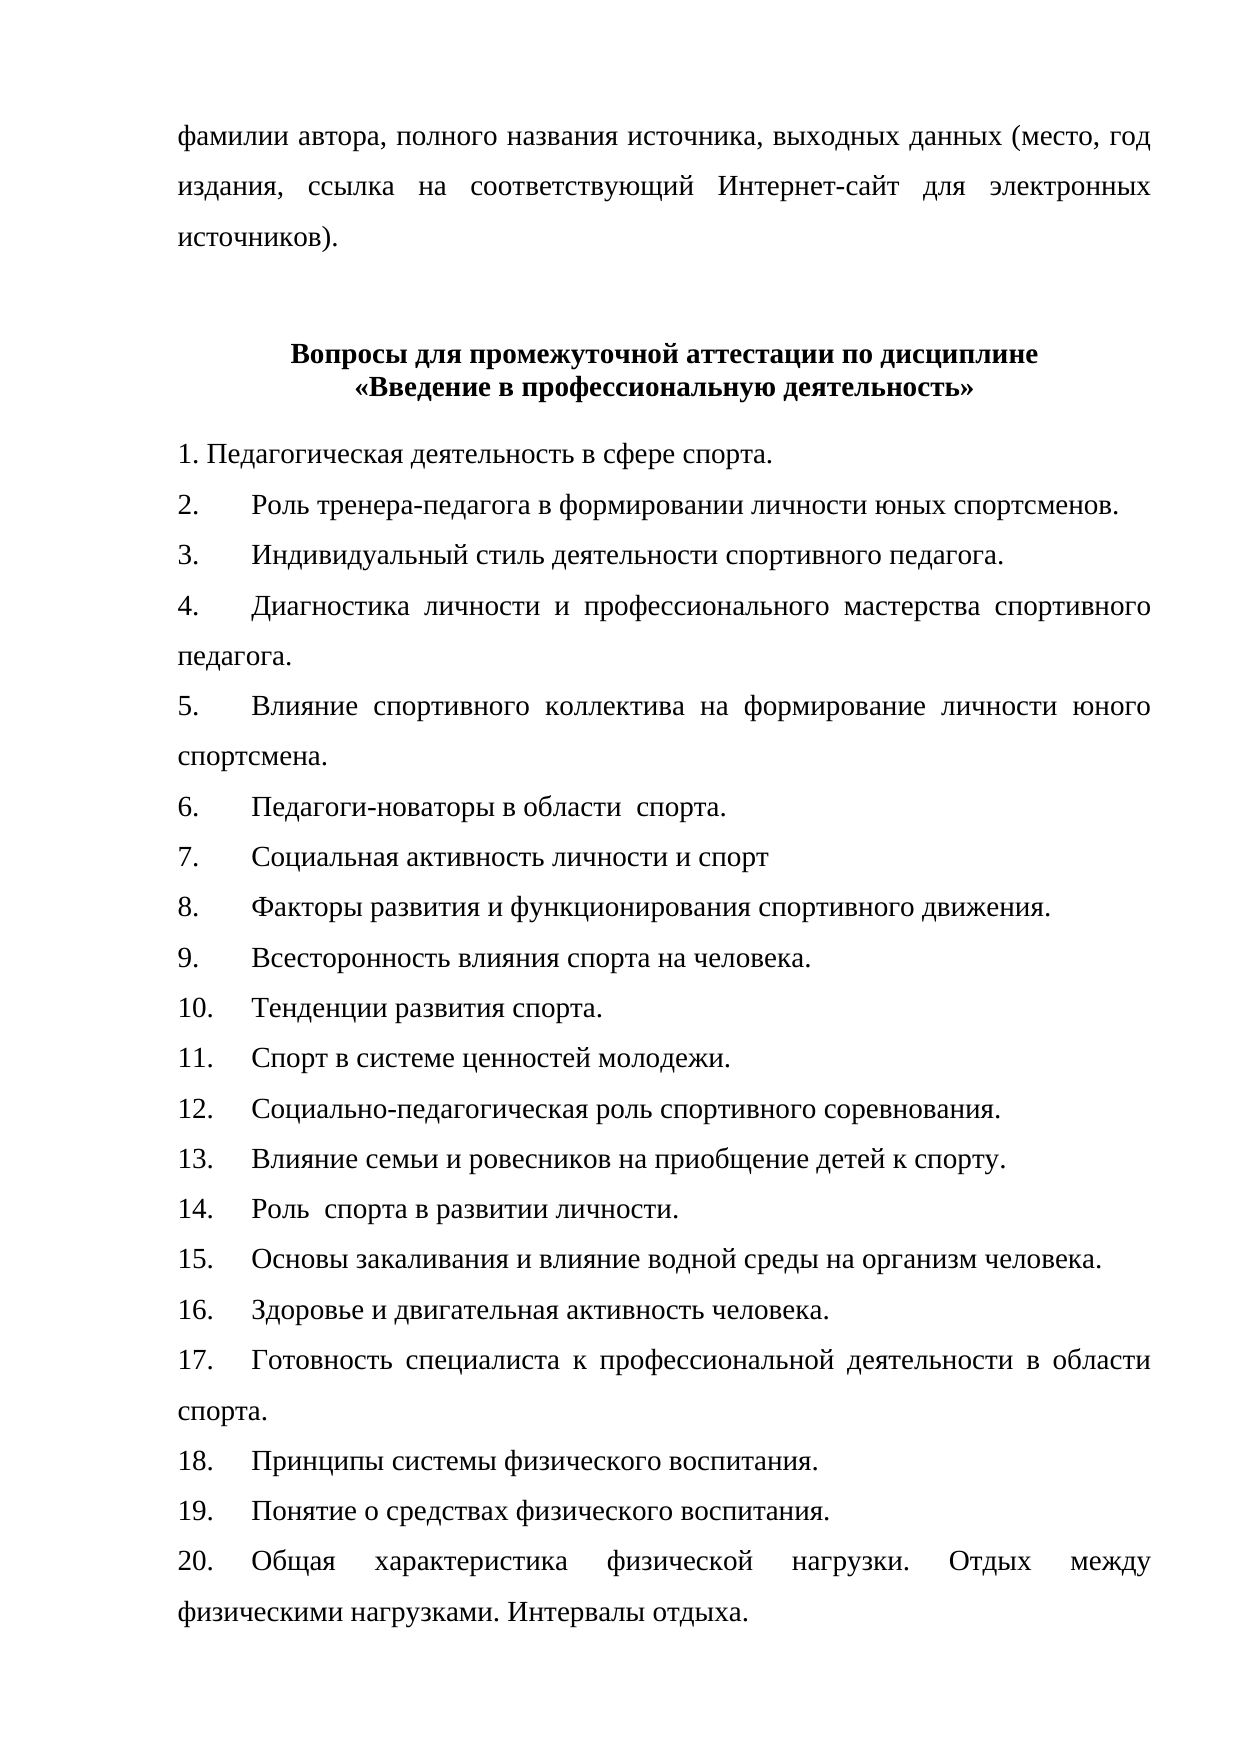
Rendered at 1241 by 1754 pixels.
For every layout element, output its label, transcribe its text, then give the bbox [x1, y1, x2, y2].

text 16. Здоровье и двигательная активность человека. [177, 1292, 1152, 1326]
text 6. Педагоги-новаторы в области спорта. [177, 789, 1152, 822]
text 7. Социальная активность личности и спорт [177, 839, 1152, 873]
text 1. Педагогическая деятельность в сфере спорта. [177, 437, 1152, 470]
text 15. Основы закаливания и влияние водной среды на организм человека. [177, 1242, 1152, 1275]
text 9. Всесторонность влияния спорта на человека. [177, 940, 1152, 973]
text 19. Понятие о средствах физического воспитания. [177, 1493, 1152, 1527]
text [177, 118, 1152, 252]
text 20. Общая характеристика физической нагрузки. Отдых между физическими нагрузками. Интервалы отдыха. [177, 1543, 1152, 1627]
text 8. Факторы развития и функционирования спортивного движения. [177, 889, 1152, 923]
text 10. Тенденции развития спорта. [177, 990, 1152, 1024]
text 13. Влияние семьи и ровесников на приобщение детей к спорту. [177, 1141, 1152, 1174]
text 14. Роль спорта в развитии личности. [177, 1191, 1152, 1225]
text 11. Спорт в системе ценностей молодежи. [177, 1040, 1152, 1074]
text «Введение в профессиональную деятельность» [177, 369, 1152, 403]
text 4. Диагностика личности и профессионального мастерства спортивного педагога. [177, 588, 1152, 671]
text Вопросы для промежуточной аттестации по дисциплине [177, 336, 1152, 369]
text 2. Роль тренера-педагога в формировании личности юных спортсменов. [177, 487, 1152, 521]
text 17. Готовность специалиста к профессиональной деятельности в области спорта. [177, 1342, 1152, 1426]
text 5. Влияние спортивного коллектива на формирование личности юного спортсмена. [177, 688, 1152, 772]
text 12. Социально-педагогическая роль спортивного соревнования. [177, 1091, 1152, 1124]
text 3. Индивидуальный стиль деятельности спортивного педагога. [177, 537, 1152, 571]
text 18. Принципы системы физического воспитания. [177, 1443, 1152, 1476]
